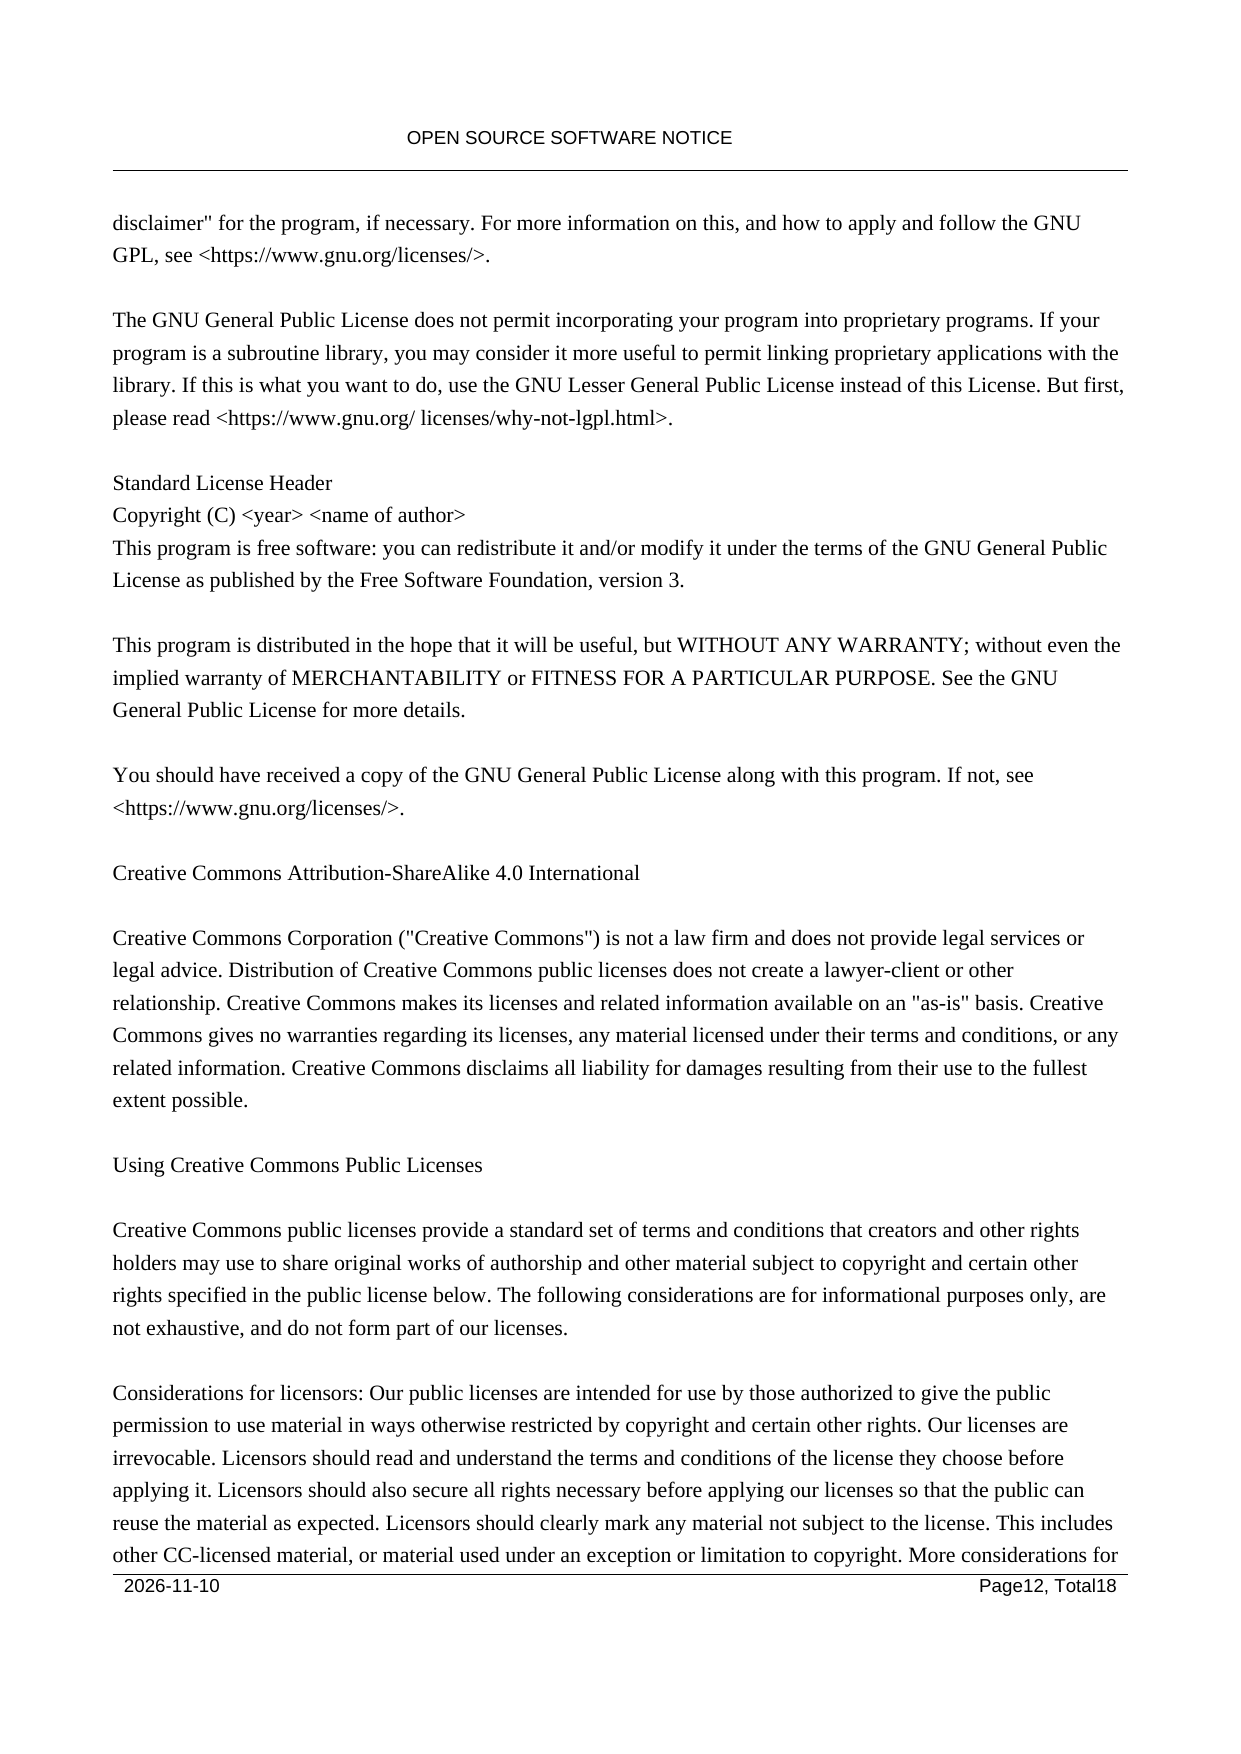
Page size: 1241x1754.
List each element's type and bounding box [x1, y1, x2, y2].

text [112, 206, 1128, 1571]
